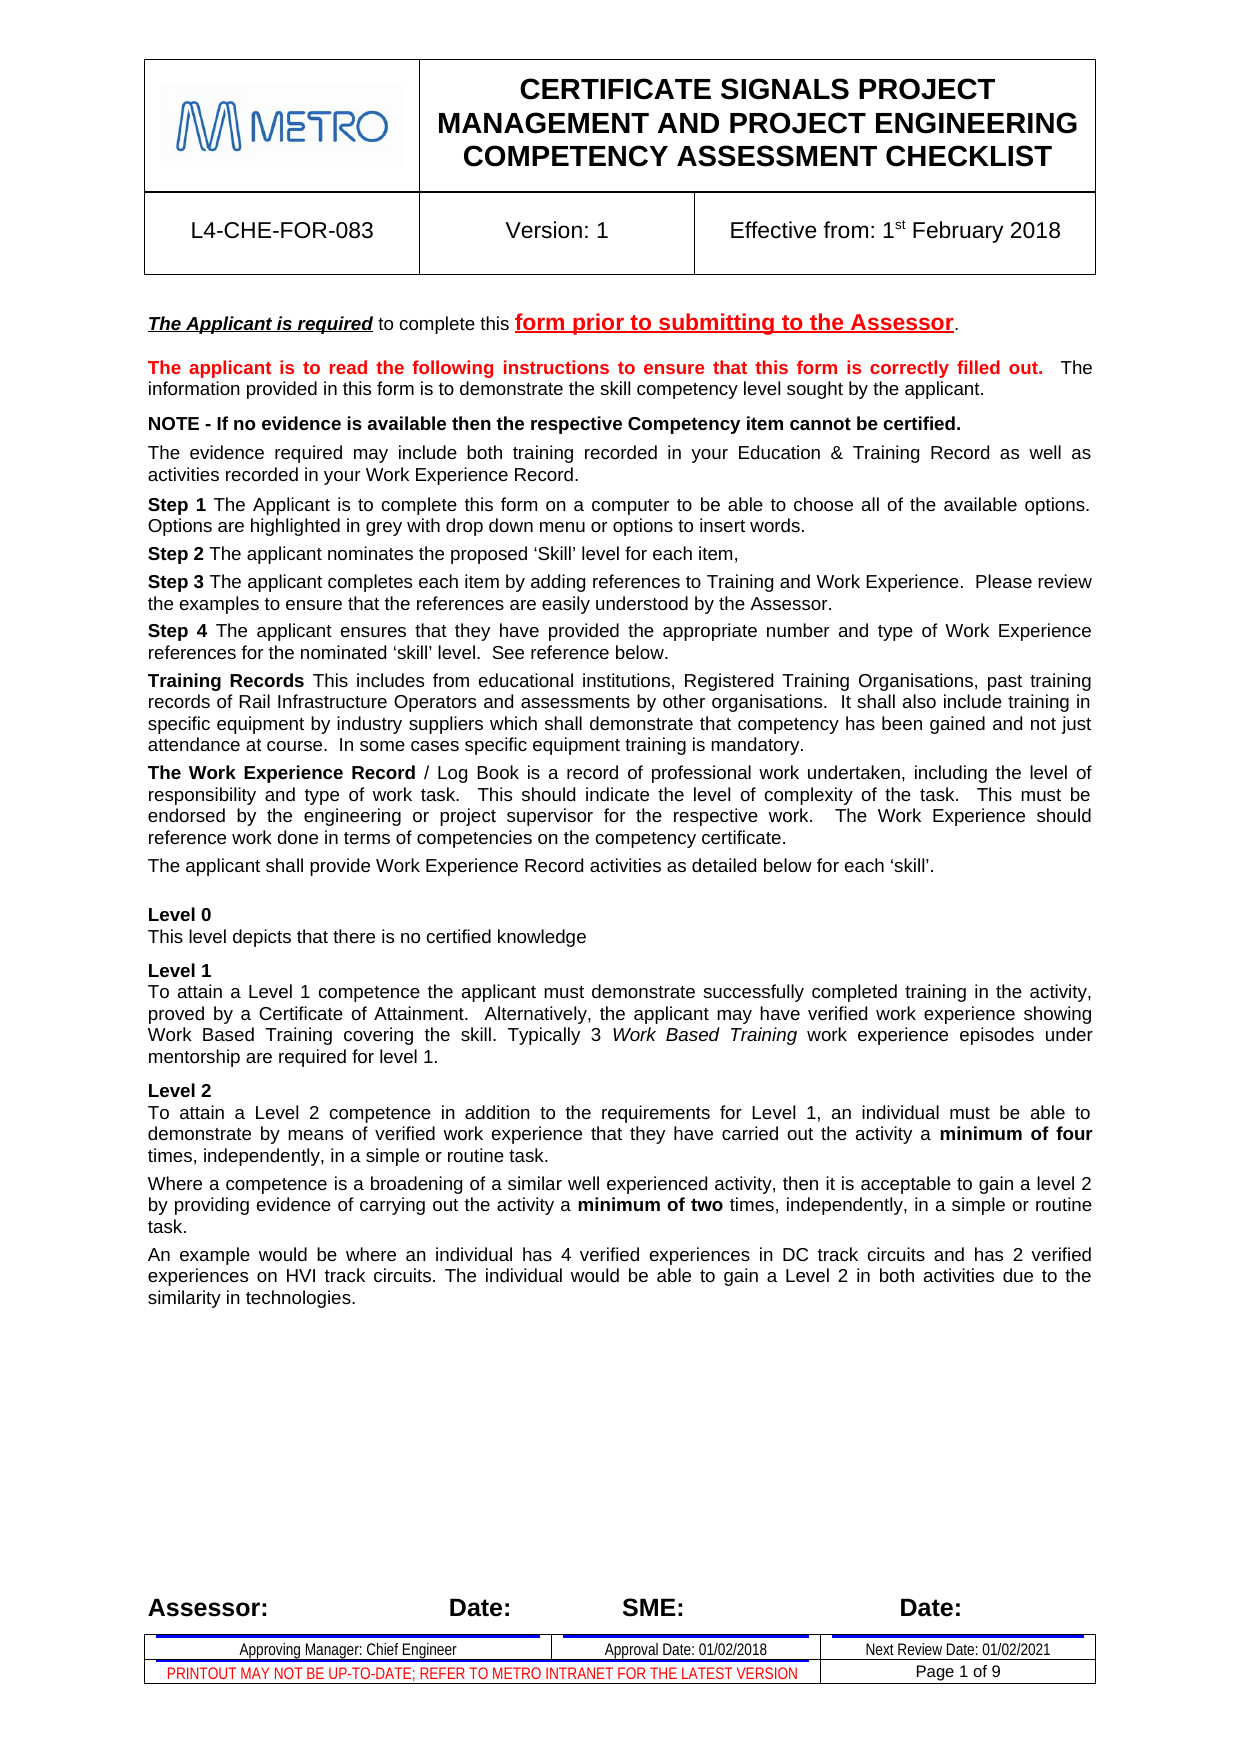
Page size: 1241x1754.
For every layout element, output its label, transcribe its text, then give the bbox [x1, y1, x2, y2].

text The evidence required may include both training recorded in your Education & Training Record as well as activities recorded in your Work Experience Record. [148, 442, 1093, 485]
text Step 2 The applicant nominates the proposed ‘Skill’ level for each item, [148, 543, 1093, 564]
text Level 1 [148, 959, 1093, 981]
text Step 1 The Applicant is to complete this form on a computer to be able to choose all of the available options. Options are highlighted in grey with drop down menu or options to insert words. [148, 494, 1093, 537]
text Where a competence is a broadening of a similar well experienced activity, then it is acceptable to gain a level 2 by providing evidence of carrying out the activity a minimum of two times, independently, in a simple or routine task. [148, 1172, 1093, 1237]
text NOTE - If no evidence is available then the respective Competency item cannot be certified. [148, 412, 1093, 434]
text An example would be where an individual has 4 verified experiences in DC track circuits and has 2 verified experiences on HVI track circuits. The individual would be able to gain a Level 2 in both activities due to the similarity in technologies. [148, 1243, 1093, 1308]
text The Work Experience Record / Log Book is a record of professional work undertaken, including the level of responsibility and type of work task. This should indicate the level of complexity of the task. This must be endorsed by the engineering or project supervisor for the respective work. The Work Experience should reference work done in terms of competencies on the competency certificate. [148, 762, 1093, 848]
text This level depicts that there is no certified knowledge [148, 926, 1093, 947]
text The applicant is to read the following instructions to ensure that this form is correctly filled out. The information provided in this form is to demonstrate the skill competency level sought by the applicant. [148, 357, 1093, 400]
text The applicant shall provide Work Experience Record activities as detailed below for each ‘skill’. [148, 854, 1093, 876]
text The Applicant is required to complete this form prior to submitting to the Assessor. [148, 309, 1093, 335]
text Level 0 [148, 904, 1093, 926]
text To attain a Level 1 competence the applicant must demonstrate successfully completed training in the activity, proved by a Certificate of Attainment. Alternatively, the applicant may have verified work experience showing Work Based Training covering the skill. Typically 3 Work Based Training work experience episodes under mentorship are required for level 1. [148, 981, 1093, 1067]
text Assessor: Date: SME: Date: [148, 1593, 1122, 1622]
text Training Records This includes from educational institutions, Registered Training Organisations, past training records of Rail Infrastructure Operators and assessments by other organisations. It shall also include training in specific equipment by industry suppliers which shall demonstrate that competency has been gained and not just attendance at course. In some cases specific equipment training is mandatory. [148, 669, 1093, 756]
picture [160, 85, 404, 167]
text To attain a Level 2 competence in addition to the requirements for Level 1, an individual must be able to demonstrate by means of verified work experience that they have carried out the activity a minimum of four times, independently, in a simple or routine task. [148, 1101, 1093, 1166]
text Step 3 The applicant completes each item by adding references to Training and Work Experience. Please review the examples to ensure that the references are easily understood by the Assessor. [148, 571, 1093, 614]
text Step 4 The applicant ensures that they have provided the appropriate number and type of Work Experience references for the nominated ‘skill’ level. See reference below. [148, 620, 1093, 663]
text Level 2 [148, 1080, 1093, 1101]
